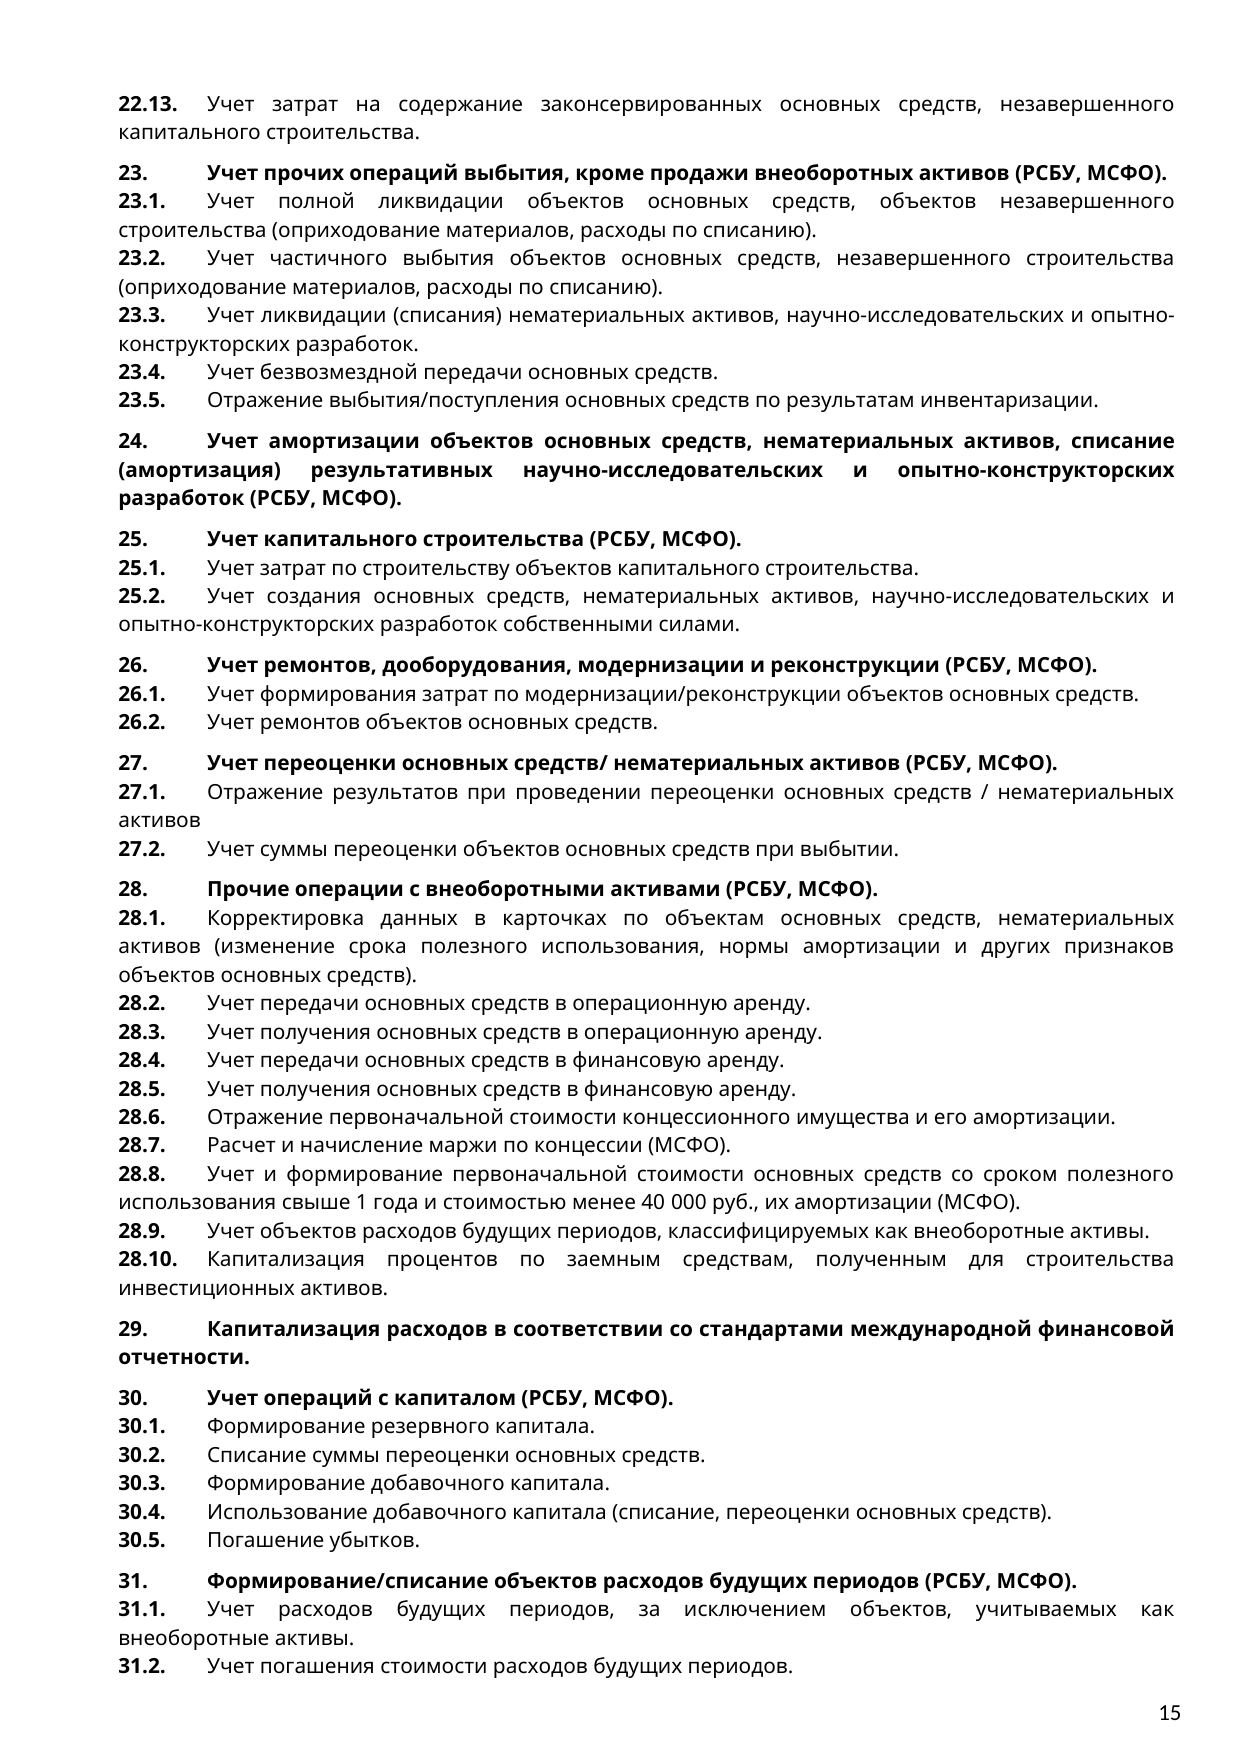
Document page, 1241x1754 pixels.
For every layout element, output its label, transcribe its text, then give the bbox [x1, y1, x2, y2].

list Учет переоценки основных средств/ нематериальных активов (РСБУ, МСФО). [118, 748, 1175, 777]
list Учет ремонтов, дооборудования, модернизации и реконструкции (РСБУ, МСФО). [118, 651, 1175, 679]
list Учет расходов будущих периодов, за исключением объектов, учитываемых как внеоборотные активы. [118, 1594, 1175, 1651]
list Учет передачи основных средств в финансовую аренду. [118, 1045, 1175, 1074]
list Расчет и начисление маржи по концессии (МСФО). [118, 1131, 1175, 1159]
list Погашение убытков. [118, 1525, 1175, 1554]
list Учет амортизации объектов основных средств, нематериальных активов, списание (амортизация) результативных научно-исследовательских и опытно-конструкторских разработок (РСБУ, МСФО). [118, 426, 1175, 512]
list Учет прочих операций выбытия, кроме продажи внеоборотных активов (РСБУ, МСФО). [118, 158, 1175, 186]
list Отражение результатов при проведении переоценки основных средств / нематериальных активов [118, 777, 1175, 834]
list Корректировка данных в карточках по объектам основных средств, нематериальных активов (изменение срока полезного использования, нормы амортизации и других признаков объектов основных средств). [118, 903, 1175, 988]
list Учет ремонтов объектов основных средств. [118, 707, 1175, 736]
list Учет получения основных средств в финансовую аренду. [118, 1074, 1175, 1102]
list Формирование добавочного капитала. [118, 1468, 1175, 1497]
list Учет затрат на содержание законсервированных основных средств, незавершенного капитального строительства. [118, 89, 1175, 146]
list Учет погашения стоимости расходов будущих периодов. [118, 1651, 1175, 1680]
list Учет полной ликвидации объектов основных средств, объектов незавершенного строительства (оприходование материалов, расходы по списанию). [118, 186, 1175, 243]
list Капитализация процентов по заемным средствам, полученным для строительства инвестиционных активов. [118, 1244, 1175, 1301]
list Учет ликвидации (списания) нематериальных активов, научно-исследовательских и опытно-конструкторских разработок. [118, 300, 1175, 357]
list Отражение выбытия/поступления основных средств по результатам инвентаризации. [118, 386, 1175, 414]
list Учет создания основных средств, нематериальных активов, научно-исследовательских и опытно-конструкторских разработок собственными силами. [118, 581, 1175, 638]
list Учет объектов расходов будущих периодов, классифицируемых как внеоборотные активы. [118, 1216, 1175, 1244]
list Отражение первоначальной стоимости концессионного имущества и его амортизации. [118, 1102, 1175, 1131]
list Использование добавочного капитала (списание, переоценки основных средств). [118, 1497, 1175, 1525]
list Капитализация расходов в соответствии со стандартами международной финансовой отчетности. [118, 1314, 1175, 1371]
list Учет передачи основных средств в операционную аренду. [118, 988, 1175, 1017]
list Списание суммы переоценки основных средств. [118, 1440, 1175, 1468]
list Учет операций с капиталом (РСБУ, МСФО). [118, 1383, 1175, 1411]
list Учет получения основных средств в операционную аренду. [118, 1017, 1175, 1045]
list Учет безвозмездной передачи основных средств. [118, 357, 1175, 386]
list Учет затрат по строительству объектов капитального строительства. [118, 553, 1175, 581]
list Учет и формирование первоначальной стоимости основных средств со сроком полезного использования свыше 1 года и стоимостью менее 40 000 руб., их амортизации (МСФО). [118, 1159, 1175, 1216]
list Учет суммы переоценки объектов основных средств при выбытии. [118, 834, 1175, 862]
list Учет частичного выбытия объектов основных средств, незавершенного строительства (оприходование материалов, расходы по списанию). [118, 243, 1175, 300]
list Прочие операции с внеоборотными активами (РСБУ, МСФО). [118, 874, 1175, 903]
list Формирование резервного капитала. [118, 1411, 1175, 1440]
list Учет формирования затрат по модернизации/реконструкции объектов основных средств. [118, 679, 1175, 707]
list Формирование/списание объектов расходов будущих периодов (РСБУ, МСФО). [118, 1566, 1175, 1594]
list Учет капитального строительства (РСБУ, МСФО). [118, 524, 1175, 553]
